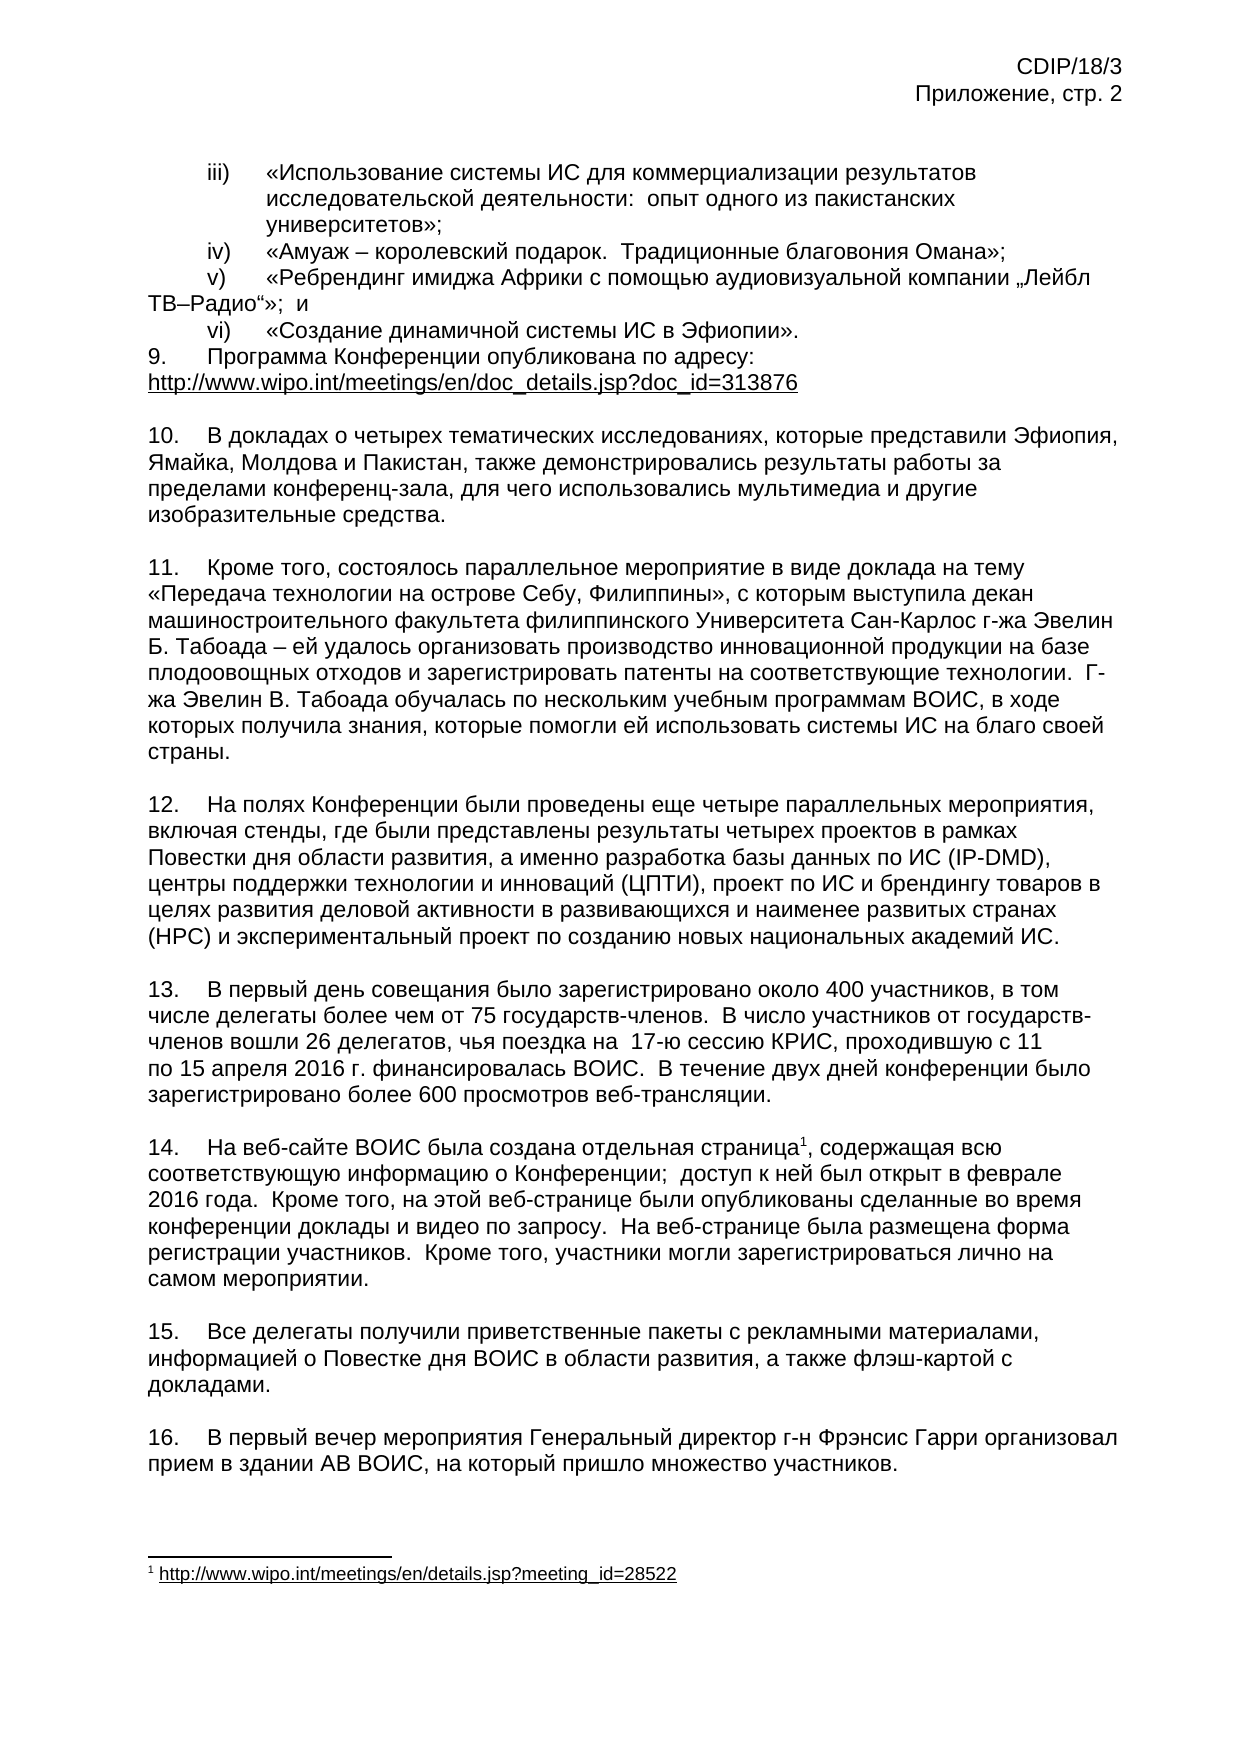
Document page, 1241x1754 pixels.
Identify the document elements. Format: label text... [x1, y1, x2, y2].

text 12. На полях Конференции были проведены еще четыре параллельных мероприятия, включая стенды, где были представлены результаты четырех проектов в рамках Повестки дня области развития, а именно разработка базы данных по ИС (IP-DMD), центры поддержки технологии и инноваций (ЦПТИ), проект по ИС и брендингу товаров в целях развития деловой активности в развивающихся и наименее развитых странах (НРС) и экспериментальный проект по созданию новых национальных академий ИС. [148, 791, 1122, 949]
text 11. Кроме того, состоялось параллельное мероприятие в виде доклада на тему «Передача технологии на острове Себу, Филиппины», с которым выступила декан машиностроительного факультета филиппинского Университета Сан-Карлос г-жа Эвелин Б. Табоада – ей удалось организовать производство инновационной продукции на базе плодоовощных отходов и зарегистрировать патенты на соответствующие технологии. Г-жа Эвелин B. Табоада обучалась по нескольким учебным программам ВОИС, в ходе которых получила знания, которые помогли ей использовать системы ИС на благо своей страны. [148, 554, 1122, 765]
text 14. На веб-сайте ВОИС была создана отдельная страница, содержащая всю соответствующую информацию о Конференции; доступ к ней был открыт в феврале 2016 года. Кроме того, на этой веб-странице были опубликованы сделанные во время конференции доклады и видео по запросу. На веб-странице была размещена форма регистрации участников. Кроме того, участники могли зарегистрироваться лично на самом мероприятии. [148, 1134, 1122, 1292]
text 16. В первый вечер мероприятия Генеральный директор г-н Фрэнсис Гарри организовал прием в здании AB ВОИС, на который пришло множество участников. [148, 1423, 1122, 1476]
text iii) «Использование системы ИС для коммерциализации результатов исследовательской деятельности: опыт одного из пакистанских университетов»; [207, 158, 1122, 238]
text 9. Программа Конференции опубликована по адресу: [148, 343, 1122, 369]
text 10. В докладах о четырех тематических исследованиях, которые представили Эфиопия, Ямайка, Молдова и Пакистан, также демонстрировались результаты работы за пределами конференц-зала, для чего использовались мультимедиа и другие изобразительные средства. [148, 422, 1122, 527]
text v) «Ребрендинг имиджа Африки с помощью аудиовизуальной компании „Лейбл ТВ–Радио“»; и [148, 264, 1122, 317]
text iv) «Амуаж – королевский подарок. Традиционные благовония Омана»; [148, 238, 1122, 264]
text vi) «Создание динамичной системы ИС в Эфиопии». [148, 317, 1122, 343]
text 13. В первый день совещания было зарегистрировано около 400 участников, в том числе делегаты более чем от 75 государств-членов. В число участников от государств-членов вошли 26 делегатов, чья поездка на 17-ю сессию КРИС, проходившую с 11 по 15 апреля 2016 г. финансировалась ВОИС. В течение двух дней конференции было зарегистрировано более 600 просмотров веб-трансляции. [148, 976, 1122, 1107]
text http://www.wipo.int/meetings/en/doc_details.jsp?doc_id=313876 [148, 369, 1122, 396]
text 15. Все делегаты получили приветственные пакеты с рекламными материалами, информацией о Повестке дня ВОИС в области развития, а также флэш-картой с докладами. [148, 1318, 1122, 1397]
